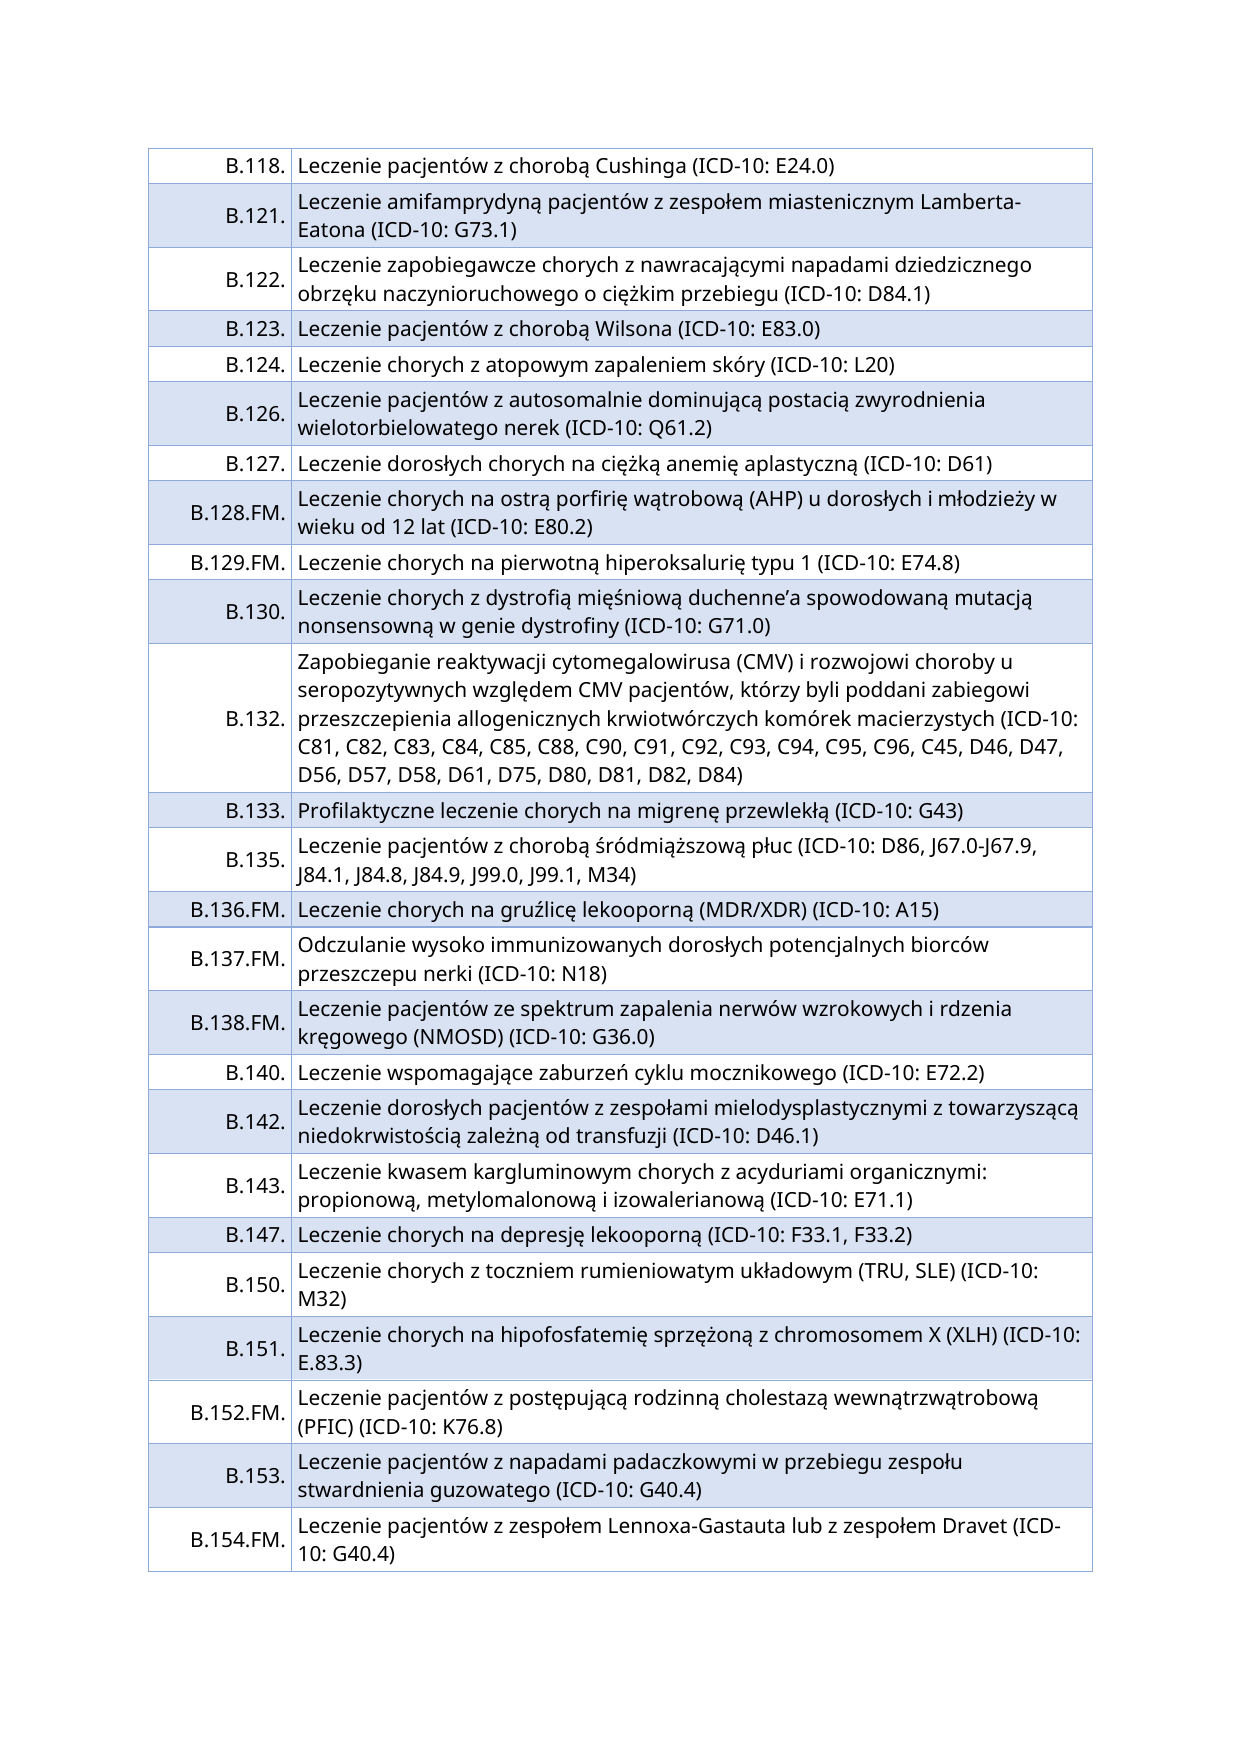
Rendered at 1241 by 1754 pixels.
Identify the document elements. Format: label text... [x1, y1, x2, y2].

table_cell B.121. [149, 184, 291, 247]
table_cell B.154.FM. [149, 1508, 291, 1571]
table_cell Leczenie amifamprydyną pacjentów z zespołem miastenicznym Lamberta-Eatona (ICD-10: G73.1) [292, 184, 1092, 247]
table_cell B.142. [149, 1090, 291, 1153]
table_cell B.152.FM. [149, 1381, 291, 1443]
table_cell B.136.FM. [149, 892, 291, 926]
table_cell B.122. [149, 248, 291, 310]
table_cell B.132. [149, 644, 291, 792]
table_cell Zapobieganie reaktywacji cytomegalowirusa (CMV) i rozwojowi choroby u seropozytywnych względem CMV pacjentów, którzy byli poddani zabiegowi przeszczepienia allogenicznych krwiotwórczych komórek macierzystych (ICD-10: C81, C82, C83, C84, C85, C88, C90, C91, C92, C93, C94, C95, C96, C45, D46, D47, D56, D57, D58, D61, D75, D80, D81, D82, D84) [292, 644, 1092, 792]
table_cell B.126. [149, 382, 291, 445]
table_cell Leczenie pacjentów z chorobą Wilsona (ICD-10: E83.0) [292, 311, 1092, 346]
table_cell Leczenie dorosłych chorych na ciężką anemię aplastyczną (ICD-10: D61) [292, 446, 1092, 480]
table_cell B.118. [149, 149, 291, 183]
table_cell Leczenie pacjentów z chorobą śródmiąższową płuc (ICD-10: D86, J67.0-J67.9, J84.1, J84.8, J84.9, J99.0, J99.1, M34) [292, 828, 1092, 891]
table_cell Leczenie kwasem kargluminowym chorych z acyduriami organicznymi: propionową, metylomalonową i izowalerianową (ICD-10: E71.1) [292, 1154, 1092, 1217]
table_cell Leczenie pacjentów ze spektrum zapalenia nerwów wzrokowych i rdzenia kręgowego (NMOSD) (ICD-10: G36.0) [292, 991, 1092, 1054]
table_cell Leczenie chorych z atopowym zapaleniem skóry (ICD-10: L20) [292, 347, 1092, 381]
table_cell Leczenie dorosłych pacjentów z zespołami mielodysplastycznymi z towarzyszącą niedokrwistością zależną od transfuzji (ICD-10: D46.1) [292, 1090, 1092, 1153]
table_cell Leczenie chorych z toczniem rumieniowatym układowym (TRU, SLE) (ICD-10: M32) [292, 1253, 1092, 1316]
table_cell B.138.FM. [149, 991, 291, 1054]
table_cell Leczenie pacjentów z autosomalnie dominującą postacią zwyrodnienia wielotorbielowatego nerek (ICD-10: Q61.2) [292, 382, 1092, 445]
table_cell Leczenie pacjentów z postępującą rodzinną cholestazą wewnątrzwątrobową (PFIC) (ICD-10: K76.8) [292, 1381, 1092, 1443]
table_cell Leczenie chorych na hipofosfatemię sprzężoną z chromosomem X (XLH) (ICD-10: E.83.3) [292, 1317, 1092, 1379]
table_cell B.130. [149, 580, 291, 643]
table_cell B.128.FM. [149, 481, 291, 544]
table_cell Leczenie chorych na pierwotną hiperoksalurię typu 1 (ICD-10: E74.8) [292, 545, 1092, 579]
table_cell B.140. [149, 1055, 291, 1089]
table_cell B.135. [149, 828, 291, 891]
table_cell Leczenie pacjentów z zespołem Lennoxa-Gastauta lub z zespołem Dravet (ICD-10: G40.4) [292, 1508, 1092, 1571]
table_cell Leczenie zapobiegawcze chorych z nawracającymi napadami dziedzicznego obrzęku naczynioruchowego o ciężkim przebiegu (ICD-10: D84.1) [292, 248, 1092, 310]
table_cell Profilaktyczne leczenie chorych na migrenę przewlekłą (ICD-10: G43) [292, 793, 1092, 827]
table_cell Leczenie chorych z dystrofią mięśniową duchenne’a spowodowaną mutacją nonsensowną w genie dystrofiny (ICD-10: G71.0) [292, 580, 1092, 643]
table_cell B.129.FM. [149, 545, 291, 579]
table_cell Leczenie chorych na gruźlicę lekooporną (MDR/XDR) (ICD-10: A15) [292, 892, 1092, 926]
table_cell B.143. [149, 1154, 291, 1217]
table_cell Leczenie chorych na ostrą porfirię wątrobową (AHP) u dorosłych i młodzieży w wieku od 12 lat (ICD-10: E80.2) [292, 481, 1092, 544]
table_cell Leczenie pacjentów z chorobą Cushinga (ICD-10: E24.0) [292, 149, 1092, 183]
table_cell B.147. [149, 1218, 291, 1252]
table_cell Odczulanie wysoko immunizowanych dorosłych potencjalnych biorców przeszczepu nerki (ICD-10: N18) [292, 928, 1092, 990]
table_cell Leczenie pacjentów z napadami padaczkowymi w przebiegu zespołu stwardnienia guzowatego (ICD-10: G40.4) [292, 1444, 1092, 1507]
table_cell B.150. [149, 1253, 291, 1316]
table_cell B.151. [149, 1317, 291, 1379]
table_cell B.153. [149, 1444, 291, 1507]
table_cell B.137.FM. [149, 928, 291, 990]
table_cell B.133. [149, 793, 291, 827]
table_cell B.127. [149, 446, 291, 480]
table_cell B.123. [149, 311, 291, 346]
table_cell B.124. [149, 347, 291, 381]
table_cell Leczenie wspomagające zaburzeń cyklu mocznikowego (ICD-10: E72.2) [292, 1055, 1092, 1089]
table_cell Leczenie chorych na depresję lekooporną (ICD-10: F33.1, F33.2) [292, 1218, 1092, 1252]
